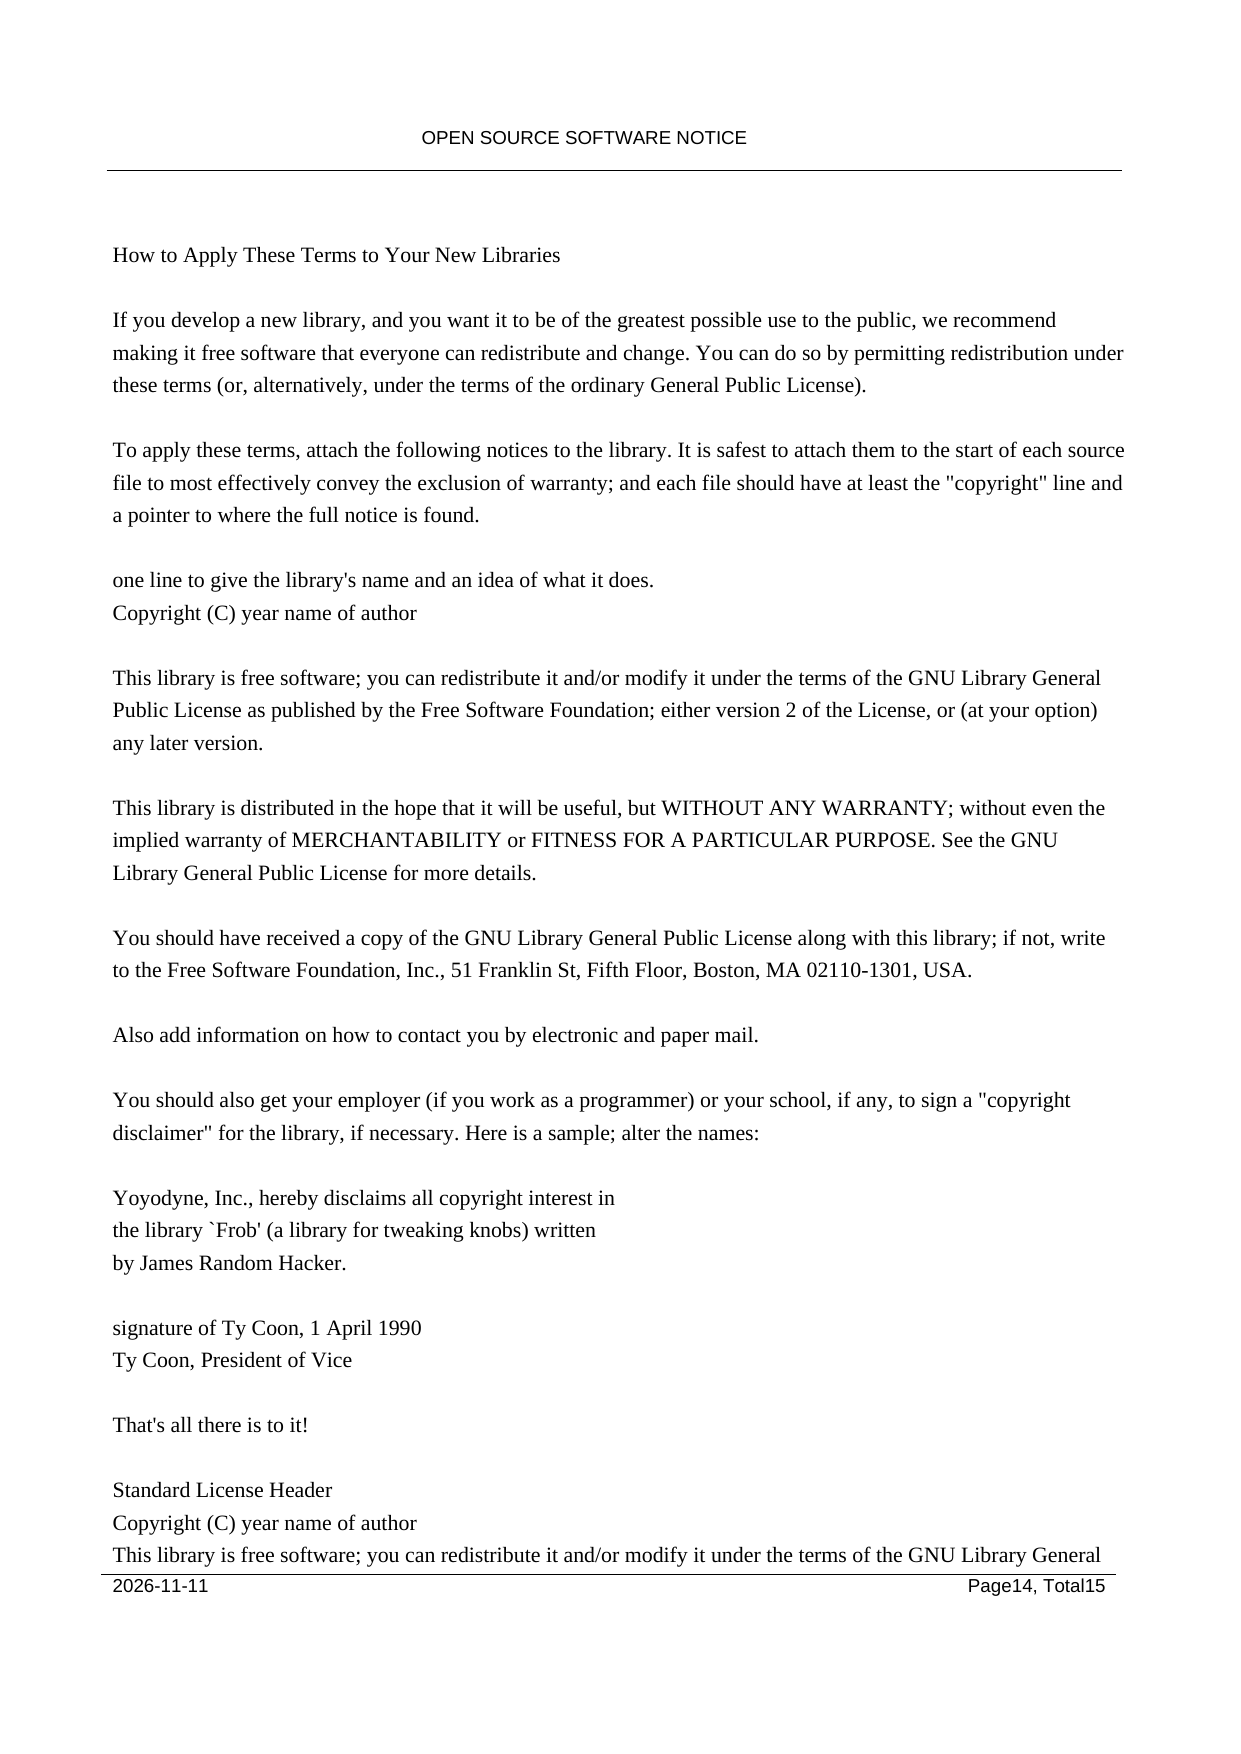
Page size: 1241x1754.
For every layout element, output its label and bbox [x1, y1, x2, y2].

text [112, 206, 1128, 1571]
